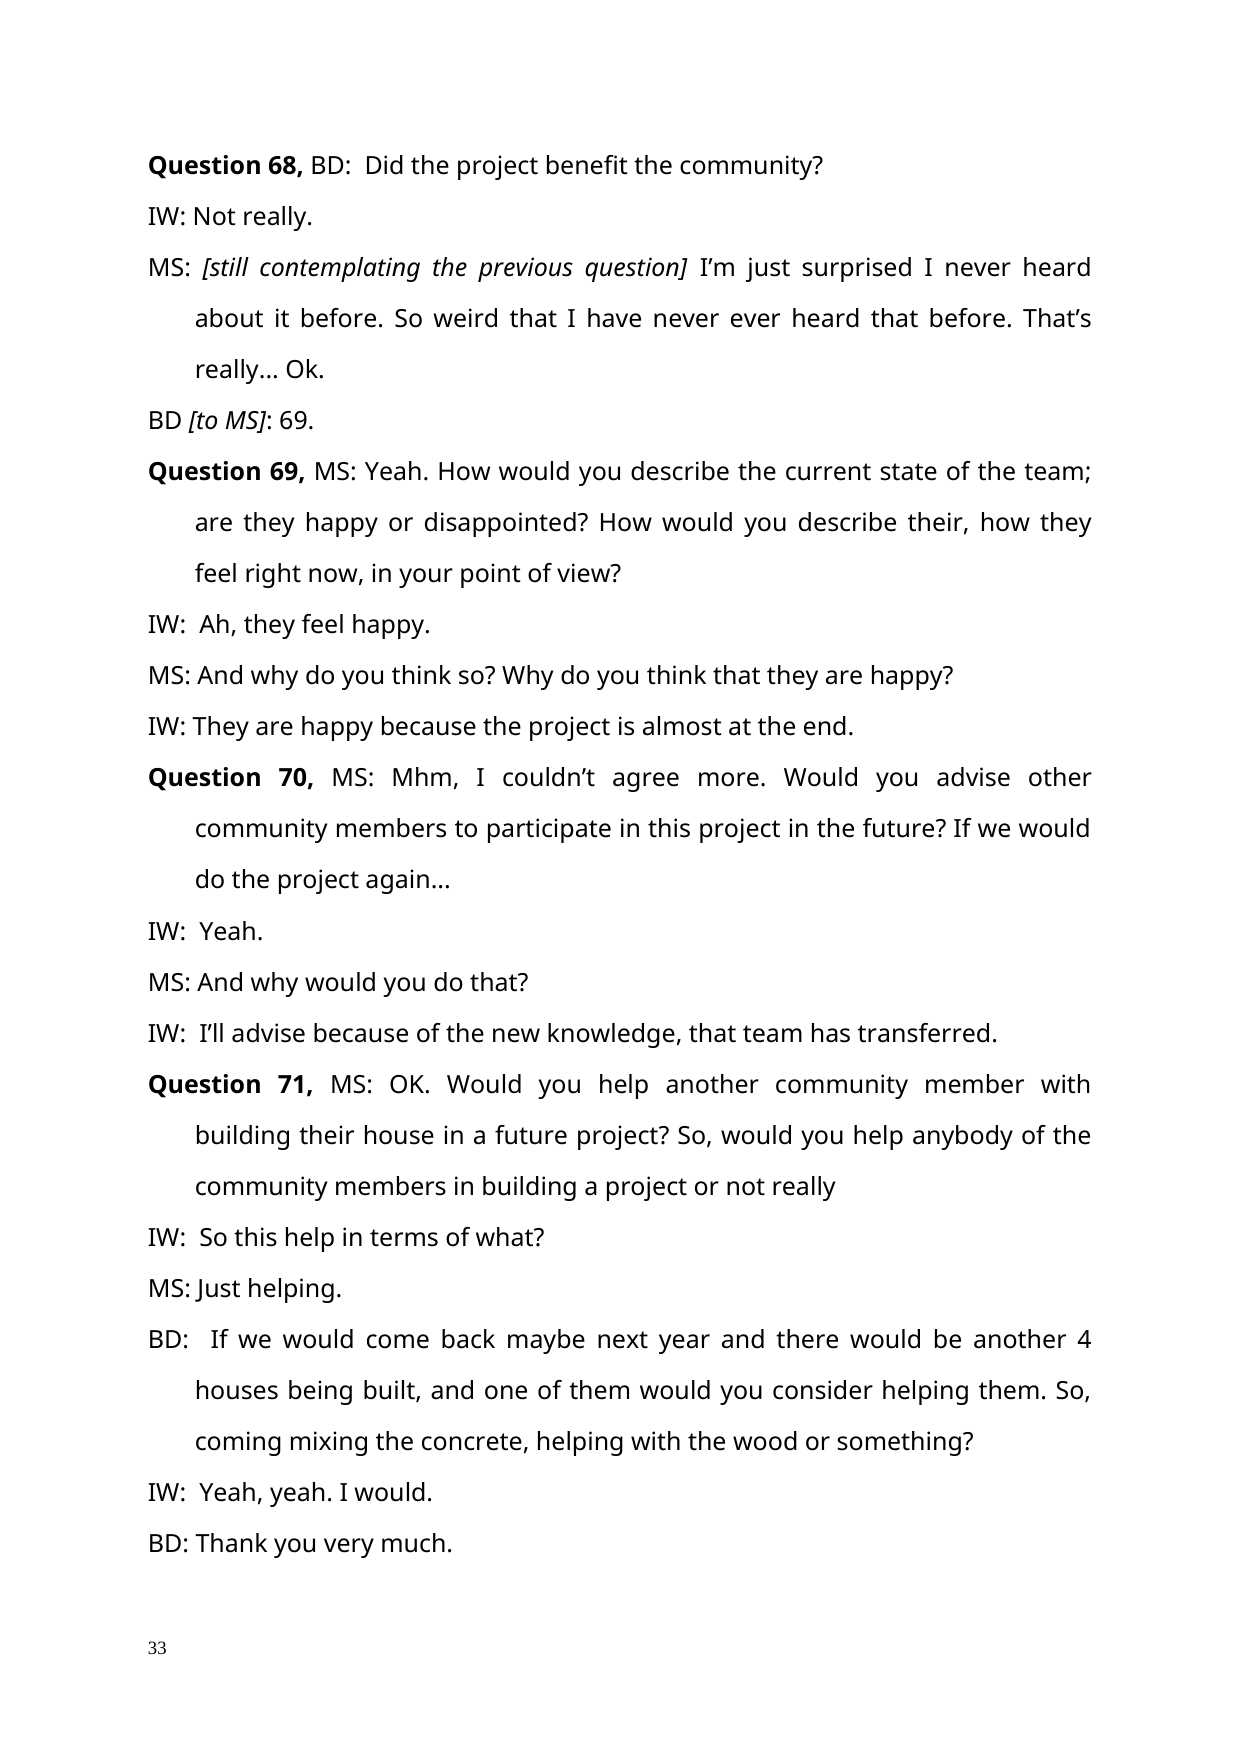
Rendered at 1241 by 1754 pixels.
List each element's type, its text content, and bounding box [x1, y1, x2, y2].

text BD: If we would come back maybe next year and there would be another 4 houses being built, and one of them would you consider helping them. So, coming mixing the concrete, helping with the wood or something? [148, 1322, 1093, 1458]
text IW: So this help in terms of what? [148, 1219, 1093, 1253]
text IW: I’ll advise because of the new knowledge, that team has transferred. [148, 1015, 1093, 1049]
text Question 70, MS: Mhm, I couldn’t agree more. Would you advise other community members to participate in this project in the future? If we would do the project again... [148, 760, 1093, 896]
text Question 69, MS: Yeah. How would you describe the current state of the team; are they happy or disappointed? How would you describe their, how they feel right now, in your point of view? [148, 454, 1093, 590]
text IW: Yeah, yeah. I would. [148, 1475, 1093, 1509]
text IW: Not really. [148, 199, 1093, 233]
text Question 68, BD: Did the project benefit the community? [148, 148, 1093, 182]
text MS: And why do you think so? Why do you think that they are happy? [148, 658, 1093, 692]
text BD: Thank you very much. [148, 1526, 1093, 1560]
text IW: Yeah. [148, 913, 1093, 947]
text MS: And why would you do that? [148, 964, 1093, 998]
text Question 71, MS: OK. Would you help another community member with building their house in a future project? So, would you help anybody of the community members in building a project or not really [148, 1066, 1093, 1202]
text MS: [still contemplating the previous question] I’m just surprised I never heard about it before. So weird that I have never ever heard that before. That’s really... Ok. [148, 250, 1093, 386]
text IW: Ah, they feel happy. [148, 607, 1093, 641]
text IW: They are happy because the project is almost at the end. [148, 709, 1093, 743]
text MS: Just helping. [148, 1271, 1093, 1304]
text BD [to MS]: 69. [148, 403, 1093, 437]
